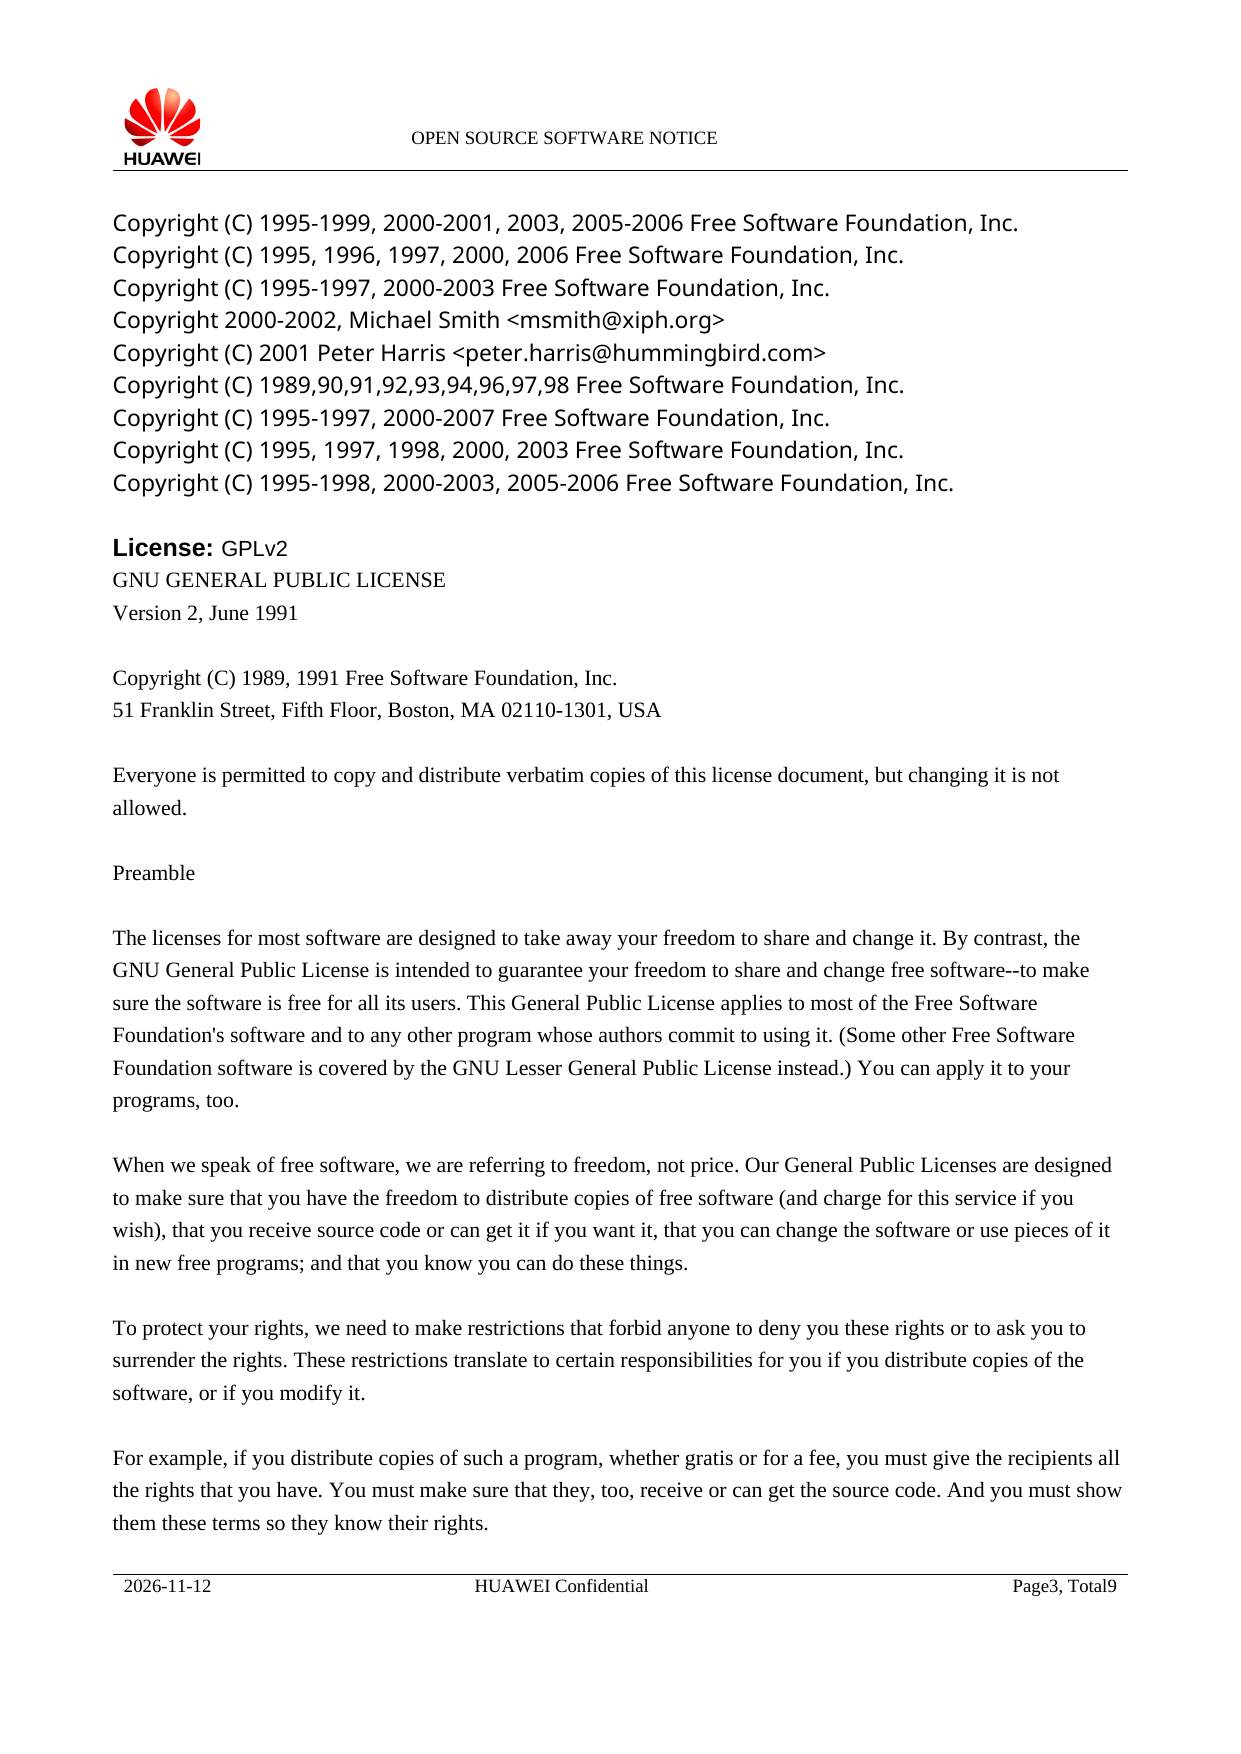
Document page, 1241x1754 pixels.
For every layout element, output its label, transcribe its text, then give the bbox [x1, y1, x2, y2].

picture [124, 88, 201, 165]
text License: GPLv2 [112, 531, 1128, 564]
